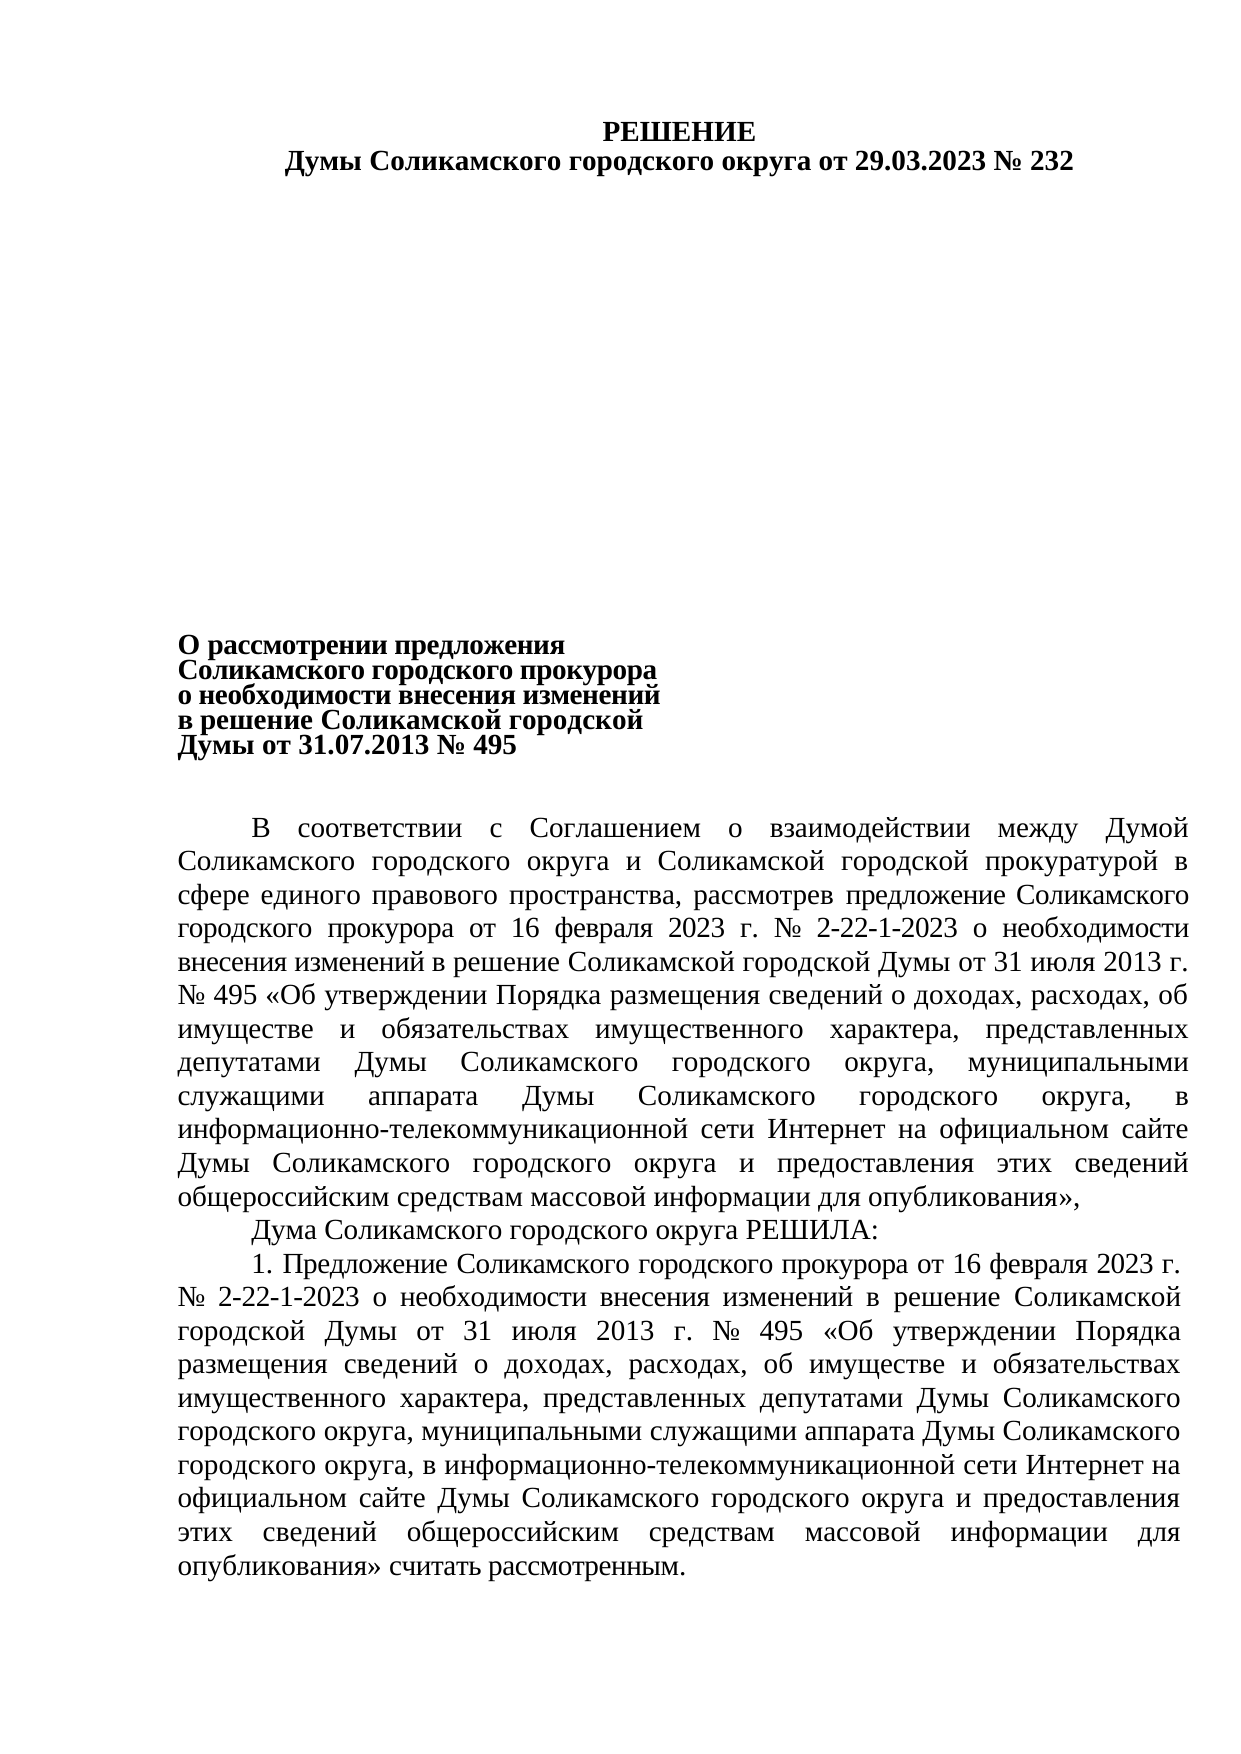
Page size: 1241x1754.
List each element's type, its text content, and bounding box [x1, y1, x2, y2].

text В соответствии с Соглашением о взаимодействии между Думой Соликамского городского округа и Соликамской городской прокуратурой в сфере единого правового пространства, рассмотрев предложение Соликамского городского прокурора от 16 февраля . № 2-22-1-2023 о необходимости внесения изменений в решение Соликамской городской Думы от 31 июля . № 495 «Об утверждении Порядка размещения сведений о доходах, расходах, об имуществе и обязательствах имущественного характера, представленных депутатами Думы Соликамского городского округа, муниципальными служащими аппарата Думы Соликамского городского округа, в информационно-телекоммуникационной сети Интернет на официальном сайте Думы Соликамского городского округа и предоставления этих сведений общероссийским средствам массовой информации для опубликования», [177, 810, 1189, 1212]
text РЕШЕНИЕ [177, 118, 1181, 147]
text о необходимости внесения изменений [177, 685, 721, 710]
text Дума Соликамского городского округа РЕШИЛА: [177, 1212, 1189, 1246]
text Думы Соликамского городского округа от 29.03.2023 № 232 [177, 147, 1181, 176]
text О рассмотрении предложения Соликамского городского прокурора [177, 635, 721, 685]
text в решение Соликамской городской Думы от 31.07.2013 № 495 [177, 710, 721, 760]
text 1. Предложение Соликамского городского прокурора от 16 февраля . № 2-22-1-2023 о необходимости внесения изменений в решение Соликамской городской Думы от 31 июля . № 495 «Об утверждении Порядка размещения сведений о доходах, расходах, об имуществе и обязательствах имущественного характера, представленных депутатами Думы Соликамского городского округа, муниципальными служащими аппарата Думы Соликамского городского округа, в информационно-телекоммуникационной сети Интернет на официальном сайте Думы Соликамского городского округа и предоставления этих сведений общероссийским средствам массовой информации для опубликования» считать рассмотренным. [177, 1246, 1181, 1581]
